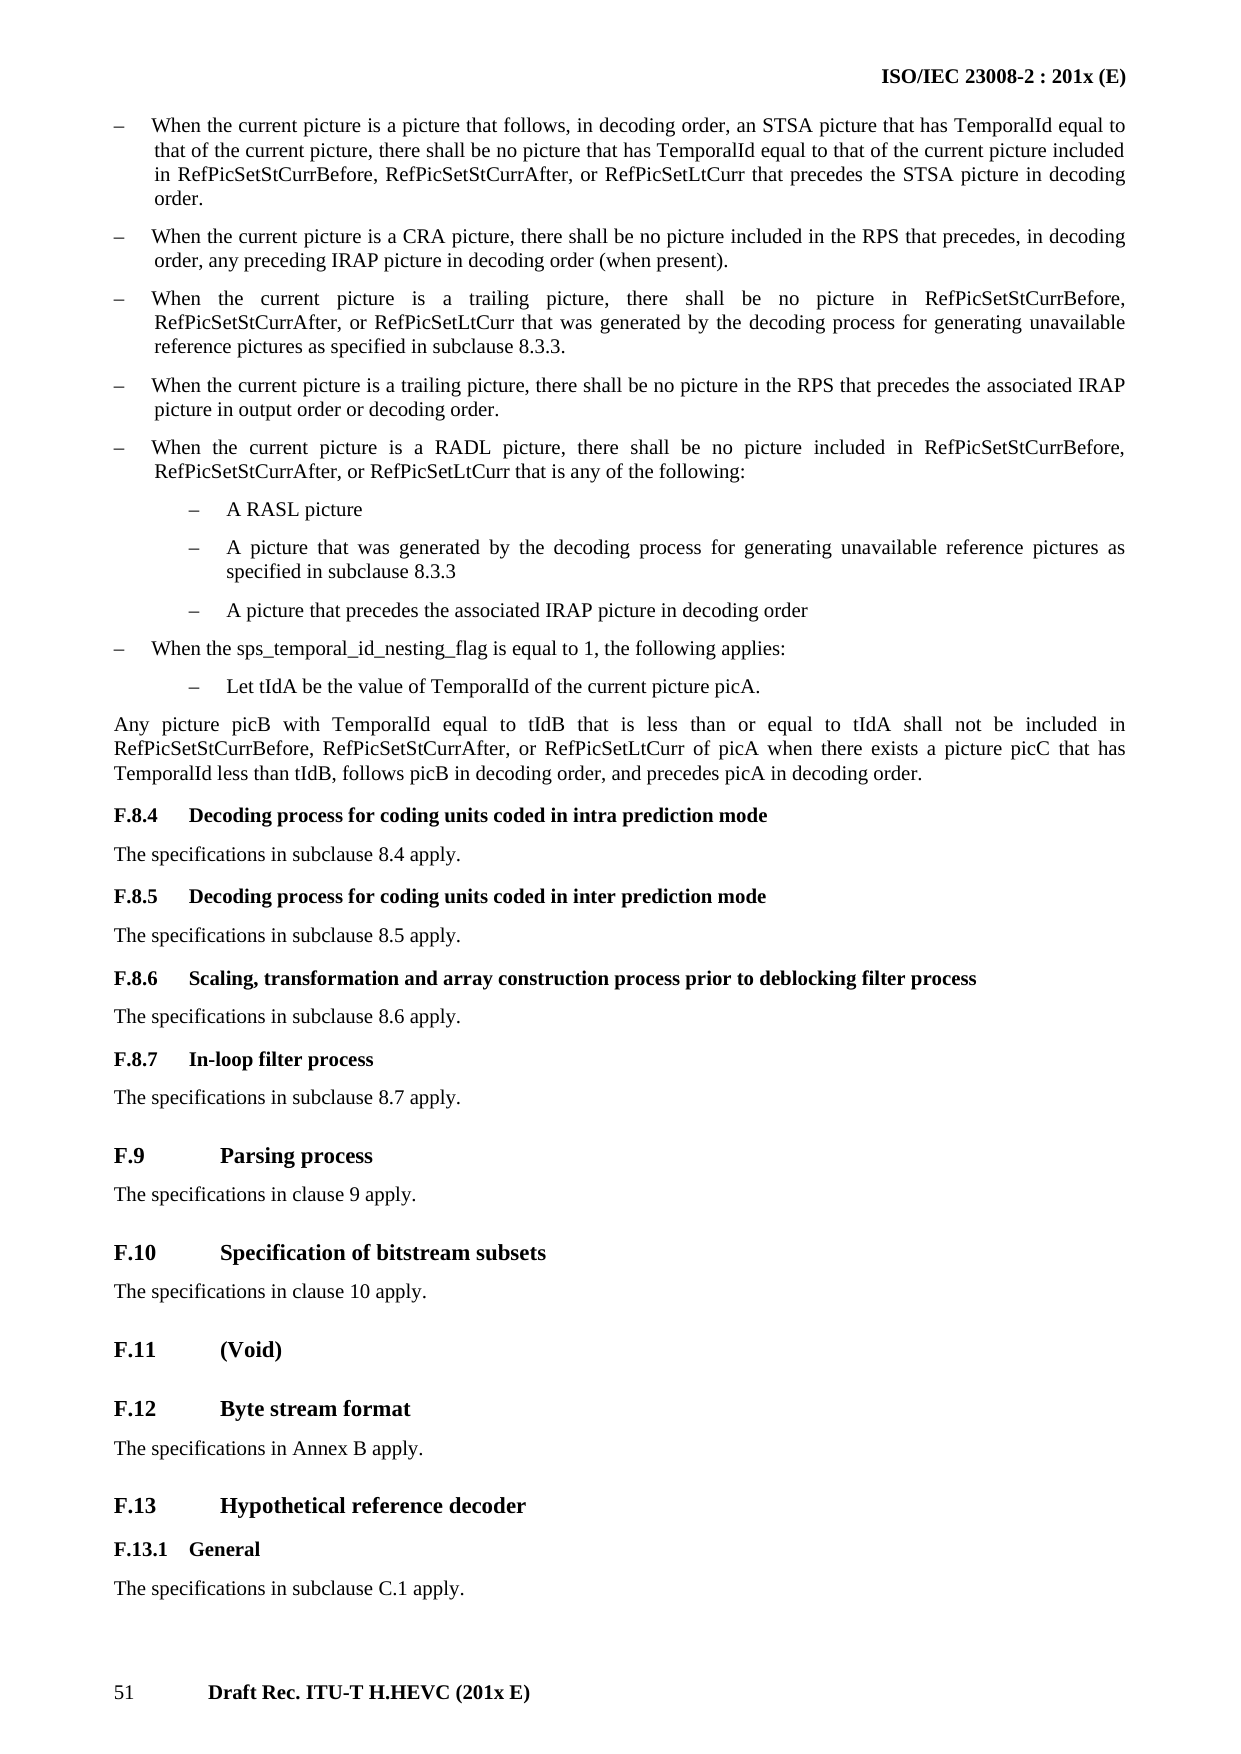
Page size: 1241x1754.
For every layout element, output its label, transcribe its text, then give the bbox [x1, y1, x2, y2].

text The specifications in subclause 8.5 apply. [113, 923, 1127, 947]
text Any picture picB with TemporalId equal to tIdB that is less than or equal to tIdA shall not be included in RefPicSetStCurrBefore, RefPicSetStCurrAfter, or RefPicSetLtCurr of picA when there exists a picture picC that has TemporalId less than tIdB, follows picB in decoding order, and precedes picA in decoding order. [113, 712, 1127, 784]
list General [113, 1537, 1127, 1561]
text The specifications in subclause C.1 apply. [113, 1576, 1127, 1600]
list Byte stream format [113, 1395, 1127, 1421]
list Decoding process for coding units coded in intra prediction mode [113, 803, 1127, 827]
list When the current picture is a picture that follows, in decoding order, an STSA picture that has TemporalId equal to that of the current picture, there shall be no picture that has TemporalId equal to that of the current picture included in RefPicSetStCurrBefore, RefPicSetStCurrAfter, or RefPicSetLtCurr that precedes the STSA picture in decoding order. [113, 113, 1127, 210]
list Hypothetical reference decoder [113, 1492, 1127, 1518]
list Specification of bitstream subsets [113, 1239, 1127, 1265]
list When the current picture is a trailing picture, there shall be no picture in RefPicSetStCurrBefore, RefPicSetStCurrAfter, or RefPicSetLtCurr that was generated by the decoding process for generating unavailable reference pictures as specified in subclause 8.3.3. [113, 286, 1127, 358]
text The specifications in clause 10 apply. [113, 1279, 1127, 1303]
text The specifications in subclause 8.4 apply. [113, 842, 1127, 866]
text The specifications in Annex B apply. [113, 1436, 1127, 1459]
text The specifications in subclause 8.6 apply. [113, 1004, 1127, 1028]
list Parsing process [113, 1142, 1127, 1168]
list When the current picture is a RADL picture, there shall be no picture included in RefPicSetStCurrBefore, RefPicSetStCurrAfter, or RefPicSetLtCurr that is any of the following: [113, 435, 1127, 483]
list Scaling, transformation and array construction process prior to deblocking filter process [113, 966, 1127, 990]
list Decoding process for coding units coded in inter prediction mode [113, 884, 1127, 908]
list A picture that was generated by the decoding process for generating unavailable reference pictures as specified in subclause 8.3.3 [188, 535, 1127, 583]
list When the sps_temporal_id_nesting_flag is equal to 1, the following applies: [113, 636, 1127, 660]
list When the current picture is a CRA picture, there shall be no picture included in the RPS that precedes, in decoding order, any preceding IRAP picture in decoding order (when present). [113, 224, 1127, 272]
text The specifications in subclause 8.7 apply. [113, 1085, 1127, 1109]
list In-loop filter process [113, 1047, 1127, 1071]
list A picture that precedes the associated IRAP picture in decoding order [188, 598, 1127, 622]
list When the current picture is a trailing picture, there shall be no picture in the RPS that precedes the associated IRAP picture in output order or decoding order. [113, 372, 1127, 421]
text The specifications in clause 9 apply. [113, 1182, 1127, 1206]
list Let tIdA be the value of TemporalId of the current picture picA. [188, 674, 1127, 698]
list (Void) [113, 1336, 1127, 1362]
list A RASL picture [188, 497, 1127, 521]
